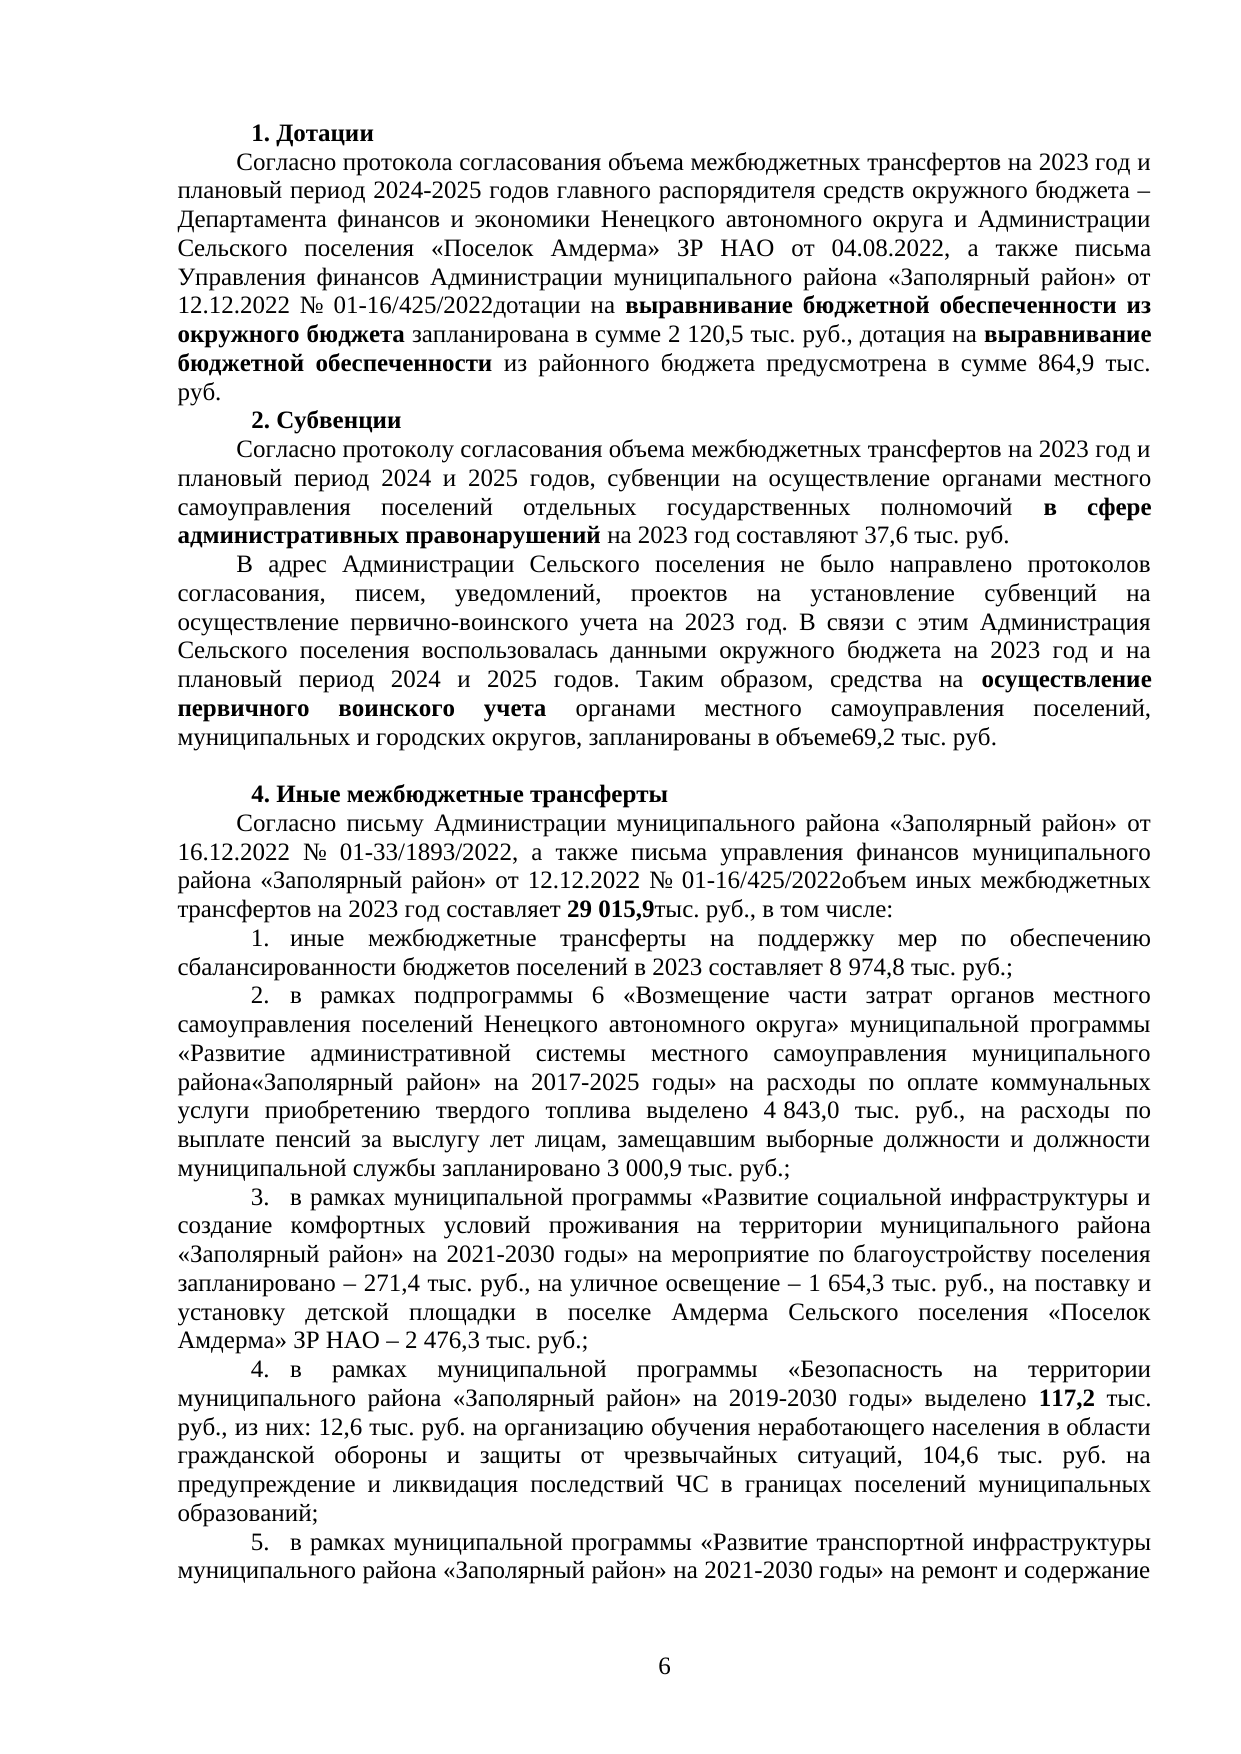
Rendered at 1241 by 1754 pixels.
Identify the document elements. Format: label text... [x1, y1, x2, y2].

text 4. Иные межбюджетные трансферты [177, 779, 1152, 808]
text 2. Субвенции [177, 406, 1152, 434]
list в рамках муниципальной программы «Развитие социальной инфраструктуры и создание комфортных условий проживания на территории муниципального района «Заполярный район» на 2021-2030 годы» на мероприятие по благоустройству поселения запланировано – 271,4 тыс. руб., на уличное освещение – 1 654,3 тыс. руб., на поставку и установку детской площадки в поселке Амдерма Сельского поселения «Поселок Амдерма» ЗР НАО – 2 476,3 тыс. руб.; [177, 1182, 1152, 1354]
text 1. Дотации [177, 118, 1152, 147]
list иные межбюджетные трансферты на поддержку мер по обеспечению сбалансированности бюджетов поселений в 2023 составляет 8 974,8 тыс. руб.; [177, 923, 1152, 981]
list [177, 1527, 1152, 1584]
list в рамках подпрограммы 6 «Возмещение части затрат органов местного самоуправления поселений Ненецкого автономного округа» муниципальной программы «Развитие административной системы местного самоуправления муниципального района«Заполярный район» на 2017-2025 годы» на расходы по оплате коммунальных услуги приобретению твердого топлива выделено 4 843,0 тыс. руб., на расходы по выплате пенсий за выслугу лет лицам, замещавшим выборные должности и должности муниципальной службы запланировано 3 000,9 тыс. руб.; [177, 981, 1152, 1182]
text Согласно письму Администрации муниципального района «Заполярный район» от 16.12.2022 № 01-33/1893/2022, а также письма управления финансов муниципального района «Заполярный район» от 12.12.2022 № 01-16/425/2022объем иных межбюджетных трансфертов на 2023 год составляет 29 015,9тыс. руб., в том числе: [177, 808, 1152, 923]
list в рамках муниципальной программы «Безопасность на территории муниципального района «Заполярный район» на 2019-2030 годы» выделено 117,2 тыс. руб., из них: 12,6 тыс. руб. на организацию обучения неработающего населения в области гражданской обороны и защиты от чрезвычайных ситуаций, 104,6 тыс. руб. на предупреждение и ликвидация последствий ЧС в границах поселений муниципальных образований; [177, 1354, 1152, 1527]
text Согласно протокола согласования объема межбюджетных трансфертов на 2023 год и плановый период 2024-2025 годов главного распорядителя средств окружного бюджета – Департамента финансов и экономики Ненецкого автономного округа и Администрации Сельского поселения «Поселок Амдерма» ЗР НАО от 04.08.2022, а также письма Управления финансов Администрации муниципального района «Заполярный район» от 12.12.2022 № 01-16/425/2022дотации на выравнивание бюджетной обеспеченности из окружного бюджета запланирована в сумме 2 120,5 тыс. руб., дотация на выравнивание бюджетной обеспеченности из районного бюджета предусмотрена в сумме 864,9 тыс. руб. [177, 147, 1152, 406]
text В адрес Администрации Сельского поселения не было направлено протоколов согласования, писем, уведомлений, проектов на установление субвенций на осуществление первично-воинского учета на 2023 год. В связи с этим Администрация Сельского поселения воспользовалась данными окружного бюджета на 2023 год и на плановый период 2024 и 2025 годов. Таким образом, средства на осуществление первичного воинского учета органами местного самоуправления поселений, муниципальных и городских округов, запланированы в объеме69,2 тыс. руб. [177, 549, 1152, 751]
text Согласно протоколу согласования объема межбюджетных трансфертов на 2023 год и плановый период 2024 и 2025 годов, субвенции на осуществление органами местного самоуправления поселений отдельных государственных полномочий в сфере административных правонарушений на 2023 год составляют 37,6 тыс. руб. [177, 434, 1152, 549]
